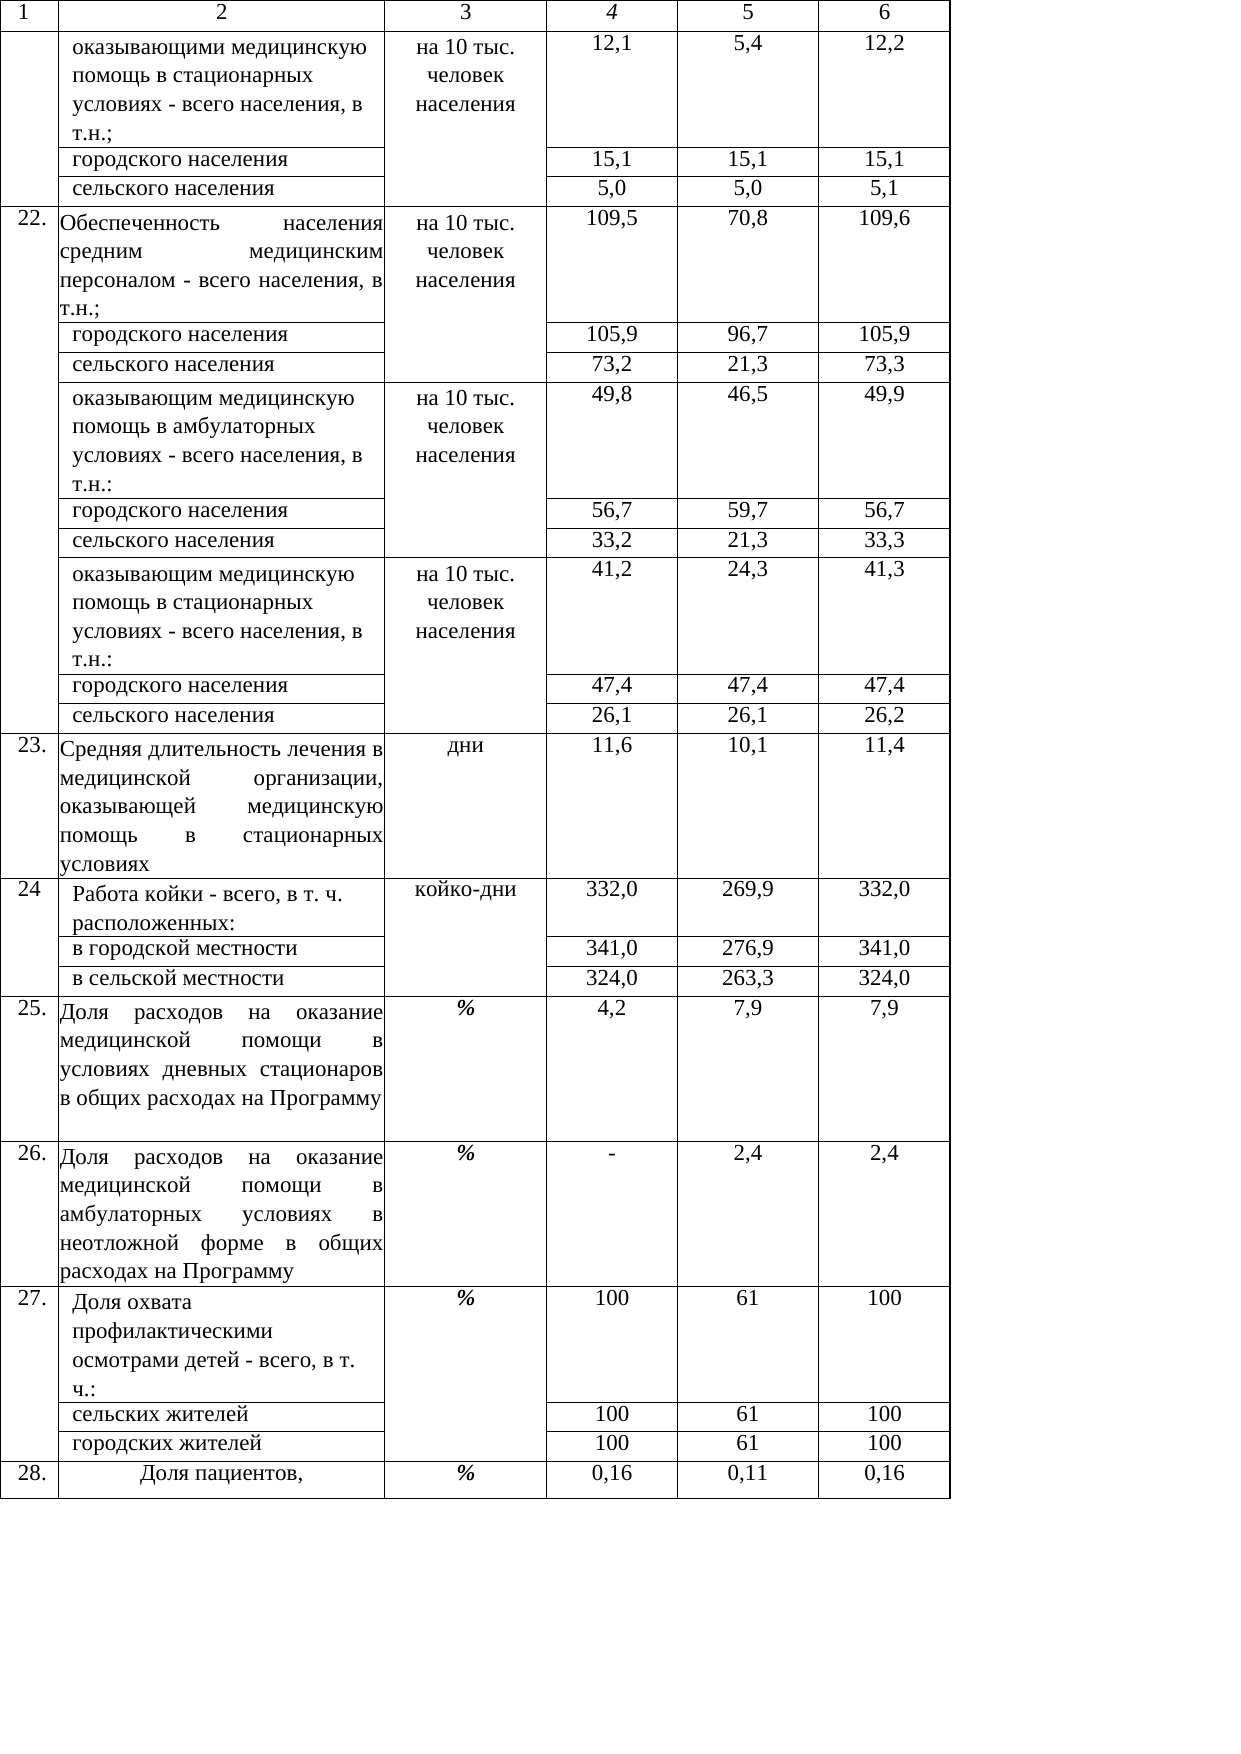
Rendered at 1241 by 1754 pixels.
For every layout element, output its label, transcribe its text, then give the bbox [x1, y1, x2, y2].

table_cell 4,2 [547, 997, 677, 1141]
table_header 6 [819, 1, 949, 31]
table_cell 5,0 [547, 177, 677, 206]
table_cell 26,1 [678, 704, 818, 733]
table_cell оказывающим медицинскую помощь в стационарных условиях - всего населения, в т.н.: [59, 558, 384, 673]
table_cell оказывающими медицинскую помощь в стационарных условиях - всего населения, в т.н.; [59, 32, 384, 147]
table_cell дни [385, 734, 546, 877]
table_cell 105,9 [819, 323, 949, 352]
table_cell [1, 32, 58, 206]
table_cell 100 [819, 1432, 949, 1461]
table_cell 25. [1, 997, 58, 1141]
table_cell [385, 32, 546, 206]
table_cell 100 [547, 1287, 677, 1402]
table_cell койко-дни [385, 879, 546, 996]
table_cell 5,1 [819, 177, 949, 206]
table_cell Работа койки - всего, в т. ч. расположенных: [59, 879, 384, 936]
table_cell 0,16 [547, 1462, 677, 1498]
table_cell 12,1 [547, 32, 677, 147]
table_cell 47,4 [547, 675, 677, 703]
table_cell 15,1 [678, 148, 818, 176]
table_cell сельских жителей [59, 1403, 384, 1431]
table_cell сельского населения [59, 177, 384, 206]
table_cell городского населения [59, 148, 384, 176]
table_cell 41,3 [819, 558, 949, 673]
table_cell 41,2 [547, 558, 677, 673]
table_cell 96,7 [678, 323, 818, 352]
table_cell 49,9 [819, 383, 949, 498]
table_cell сельского населения [59, 353, 384, 382]
table_cell 263,3 [678, 967, 818, 996]
table_cell Доля расходов на оказание медицинской помощи в условиях дневных стационаров в общих расходах на Программу [59, 997, 384, 1141]
table_cell 109,6 [819, 207, 949, 322]
table_cell оказывающим медицинскую помощь в амбулаторных условиях - всего населения, в т.н.: [59, 383, 384, 498]
table_cell 24 [1, 879, 58, 996]
table_header 1 [1, 1, 58, 31]
table_cell сельского населения [59, 529, 384, 557]
table_cell Доля расходов на оказание медицинской помощи в амбулаторных условиях в неотложной форме в общих расходах на Программу [59, 1142, 384, 1286]
table_cell городских жителей [59, 1432, 384, 1461]
table_cell 26,1 [547, 704, 677, 733]
table_cell 46,5 [678, 383, 818, 498]
table_cell 5,0 [678, 177, 818, 206]
table_cell 26. [1, 1142, 58, 1286]
table_cell на 10 тыс. человек населения [385, 207, 546, 382]
table_cell 47,4 [678, 675, 818, 703]
table_cell 26,2 [819, 704, 949, 733]
table_cell 0,11 [678, 1462, 818, 1498]
table_cell 61 [678, 1432, 818, 1461]
table_cell на 10 тыс. человек населения [385, 558, 546, 733]
table_cell 21,3 [678, 353, 818, 382]
table_cell в городской местности [59, 937, 384, 966]
table_cell % [385, 997, 546, 1141]
table_cell 73,2 [547, 353, 677, 382]
table_cell городского населения [59, 675, 384, 703]
table_cell Доля охвата профилактическими осмотрами детей - всего, в т. ч.: [59, 1287, 384, 1402]
table_cell 23. [1, 734, 58, 877]
table_cell 11,4 [819, 734, 949, 877]
table_cell 28. [1, 1462, 58, 1498]
table_cell городского населения [59, 323, 384, 352]
table_cell 7,9 [678, 997, 818, 1141]
table_header 5 [678, 1, 818, 31]
table_cell 2,4 [678, 1142, 818, 1286]
table_cell 33,2 [547, 529, 677, 557]
table_cell 332,0 [547, 879, 677, 936]
table_cell 61 [678, 1287, 818, 1402]
table_cell 49,8 [547, 383, 677, 498]
table_cell 70,8 [678, 207, 818, 322]
table_cell 109,5 [547, 207, 677, 322]
table_cell 15,1 [547, 148, 677, 176]
table_cell 324,0 [819, 967, 949, 996]
table_cell 276,9 [678, 937, 818, 966]
table_cell 61 [678, 1403, 818, 1431]
table_cell 105,9 [547, 323, 677, 352]
table_cell 341,0 [819, 937, 949, 966]
table_cell 11,6 [547, 734, 677, 877]
table_cell 59,7 [678, 499, 818, 528]
table_cell 21,3 [678, 529, 818, 557]
table_cell сельского населения [59, 704, 384, 733]
table_cell % [385, 1287, 546, 1461]
table_cell Средняя длительность лечения в медицинской организации, оказывающей медицинскую помощь в стационарных условиях [59, 734, 384, 877]
table_cell 10,1 [678, 734, 818, 877]
table_cell в сельской местности [59, 967, 384, 996]
table_cell 341,0 [547, 937, 677, 966]
table_cell % [385, 1462, 546, 1498]
table_cell 332,0 [819, 879, 949, 936]
table_header 2 [59, 1, 384, 31]
table_cell 12,2 [819, 32, 949, 147]
table_cell - [547, 1142, 677, 1286]
table_cell 100 [819, 1287, 949, 1402]
table_cell 0,16 [819, 1462, 949, 1498]
table_header 3 [385, 1, 546, 31]
table_cell 22. [1, 207, 58, 733]
table_cell 2,4 [819, 1142, 949, 1286]
table_cell % [385, 1142, 546, 1286]
table_cell Обеспеченность населения средним медицинским персоналом - всего населения, в т.н.; [59, 207, 384, 322]
table_cell 269,9 [678, 879, 818, 936]
table_cell 15,1 [819, 148, 949, 176]
table_cell 100 [547, 1432, 677, 1461]
table_cell 56,7 [547, 499, 677, 528]
table_cell 73,3 [819, 353, 949, 382]
table_cell 24,3 [678, 558, 818, 673]
table_cell 47,4 [819, 675, 949, 703]
table_cell 5,4 [678, 32, 818, 147]
table_cell 100 [547, 1403, 677, 1431]
table_cell 7,9 [819, 997, 949, 1141]
table_cell на 10 тыс. человек населения [385, 383, 546, 557]
table_header 4 [547, 1, 677, 31]
table_cell 27. [1, 1287, 58, 1461]
table_cell 100 [819, 1403, 949, 1431]
table_cell Доля пациентов, [59, 1462, 384, 1498]
table_cell 33,3 [819, 529, 949, 557]
table_cell 324,0 [547, 967, 677, 996]
table_cell 56,7 [819, 499, 949, 528]
table_cell городского населения [59, 499, 384, 528]
